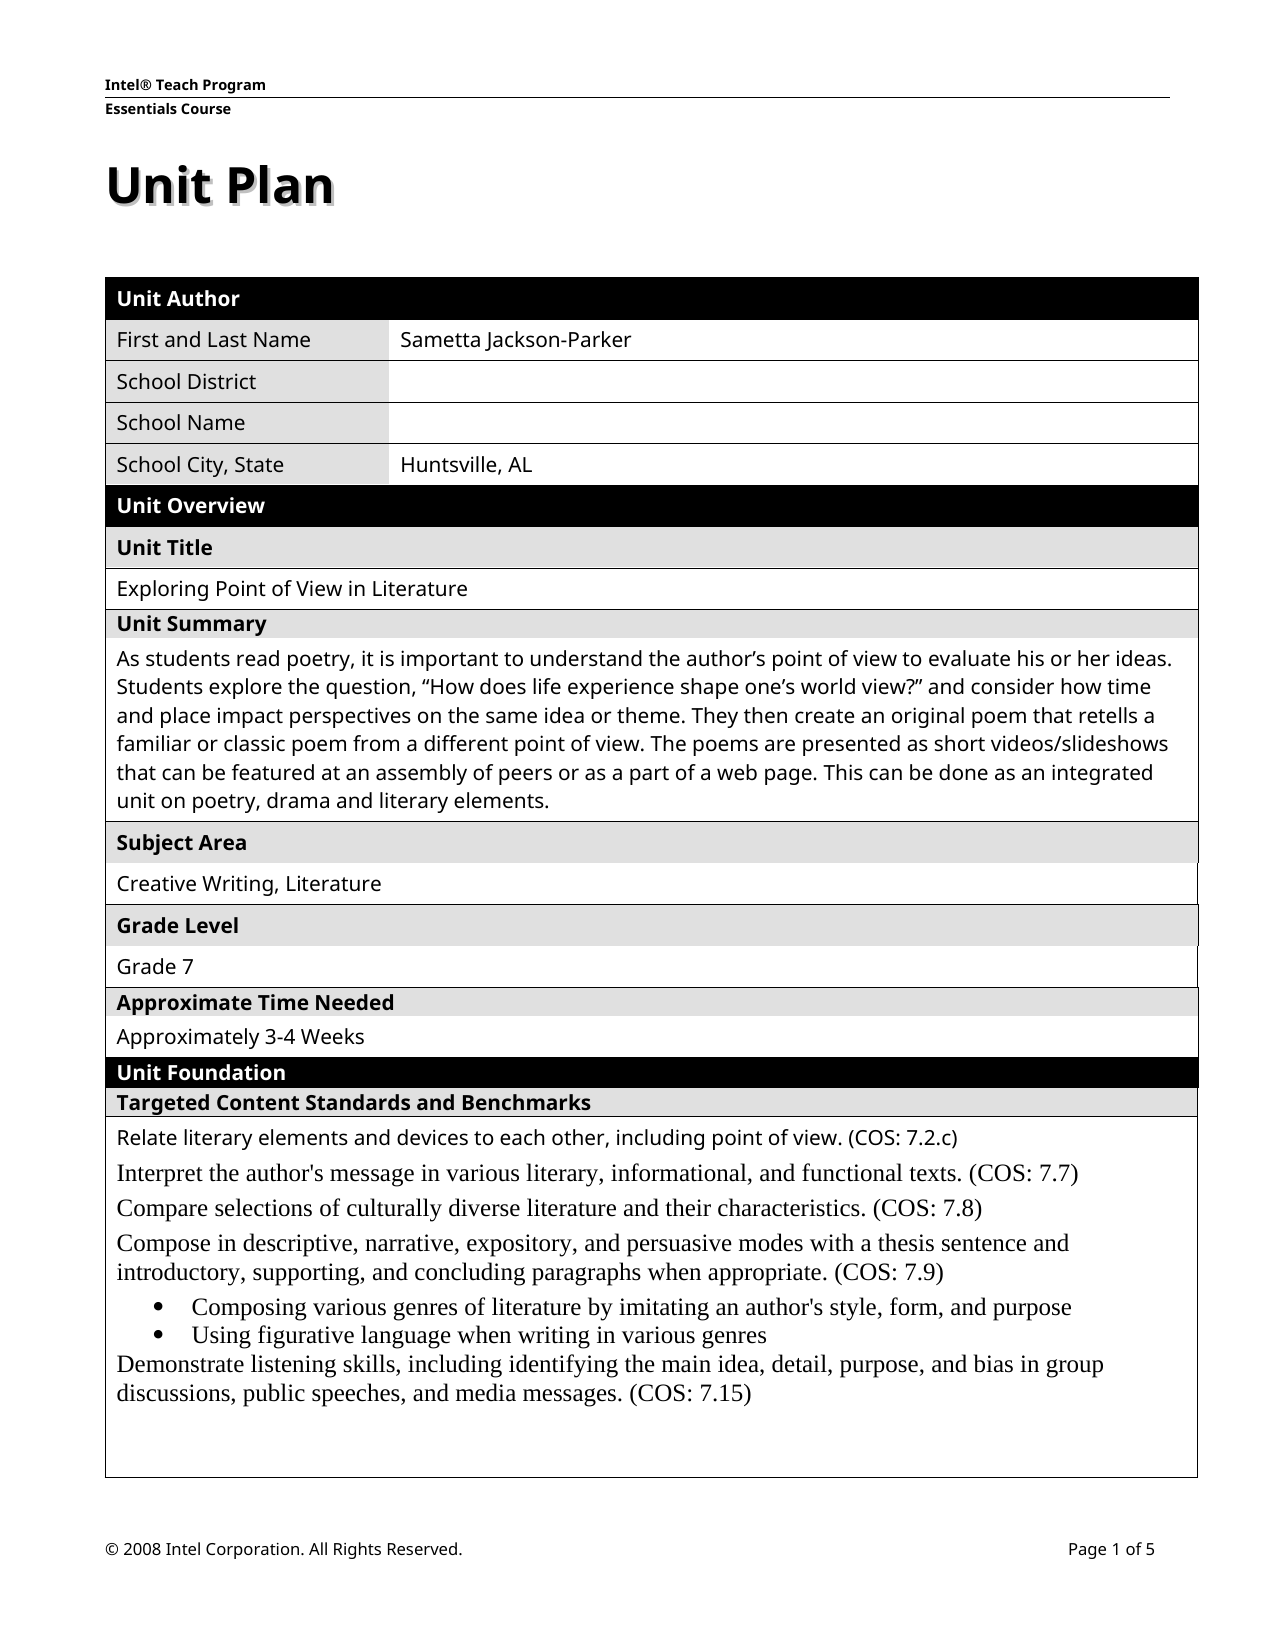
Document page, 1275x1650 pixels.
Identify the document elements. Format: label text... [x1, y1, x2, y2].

table_cell Subject Area [106, 822, 1198, 863]
table_cell Huntsville, AL [389, 444, 1198, 484]
table_cell Targeted Content Standards and Benchmarks [106, 1088, 1197, 1116]
table_cell [389, 361, 1198, 402]
table_cell Exploring Point of View in Literature [106, 569, 1198, 609]
table_cell Approximate Time Needed [106, 988, 1198, 1016]
subtitle Unit Plan [105, 150, 1170, 218]
table_cell Unit Foundation [106, 1058, 1198, 1087]
table_cell , State [106, 444, 389, 484]
table_header Unit Author [106, 278, 1198, 319]
table_cell Unit Title [106, 527, 1198, 567]
table_cell [389, 403, 1198, 443]
table_cell Creative Writing, Literature [106, 863, 1197, 904]
table_cell Grade Level [106, 905, 1198, 946]
table_cell Approximately 3-4 Weeks [106, 1016, 1198, 1057]
table_cell As students read poetry, it is important to understand the author’s point of view to evaluate his or her ideas. Students explore the question, “How does life experience shape one’s world view?” and consider how time and place impact perspectives on the same idea or theme. They then create an original poem that retells a familiar or classic poem from a different point of view. The poems are presented as short videos/slideshows that can be featured at an assembly of peers or as a part of a web page. This can be done as an integrated unit on poetry, drama and literary elements. [106, 638, 1198, 821]
table_cell First and Last Name [106, 320, 389, 360]
table_cell Sametta Jackson-Parker [389, 320, 1198, 360]
table_cell Grade 7 [106, 946, 1197, 987]
table_cell Relate literary elements and devices to each other, including point of view. (COS: 7.2.c) Interpret the author's message in various literary, informational, and functional texts. (COS: 7.7) Compare selections of culturally diverse literature and their characteristics. (COS: 7.8) Compose in descriptive, narrative, expository, and persuasive modes with a thesis sentence and introductory, supporting, and concluding paragraphs when appropriate. (COS: 7.9) Composing various genres of literature by imitating an author's style, form, and purpose Using figurative language when writing in various genres Demonstrate listening skills, including identifying the main idea, detail, purpose, and bias in group discussions, public speeches, and media messages. (COS: 7.15) [106, 1117, 1197, 1477]
table_cell [106, 361, 389, 402]
table_cell Unit Overview [106, 486, 1198, 526]
table_cell School Name [106, 403, 389, 443]
table_cell Unit Summary [106, 610, 1198, 638]
